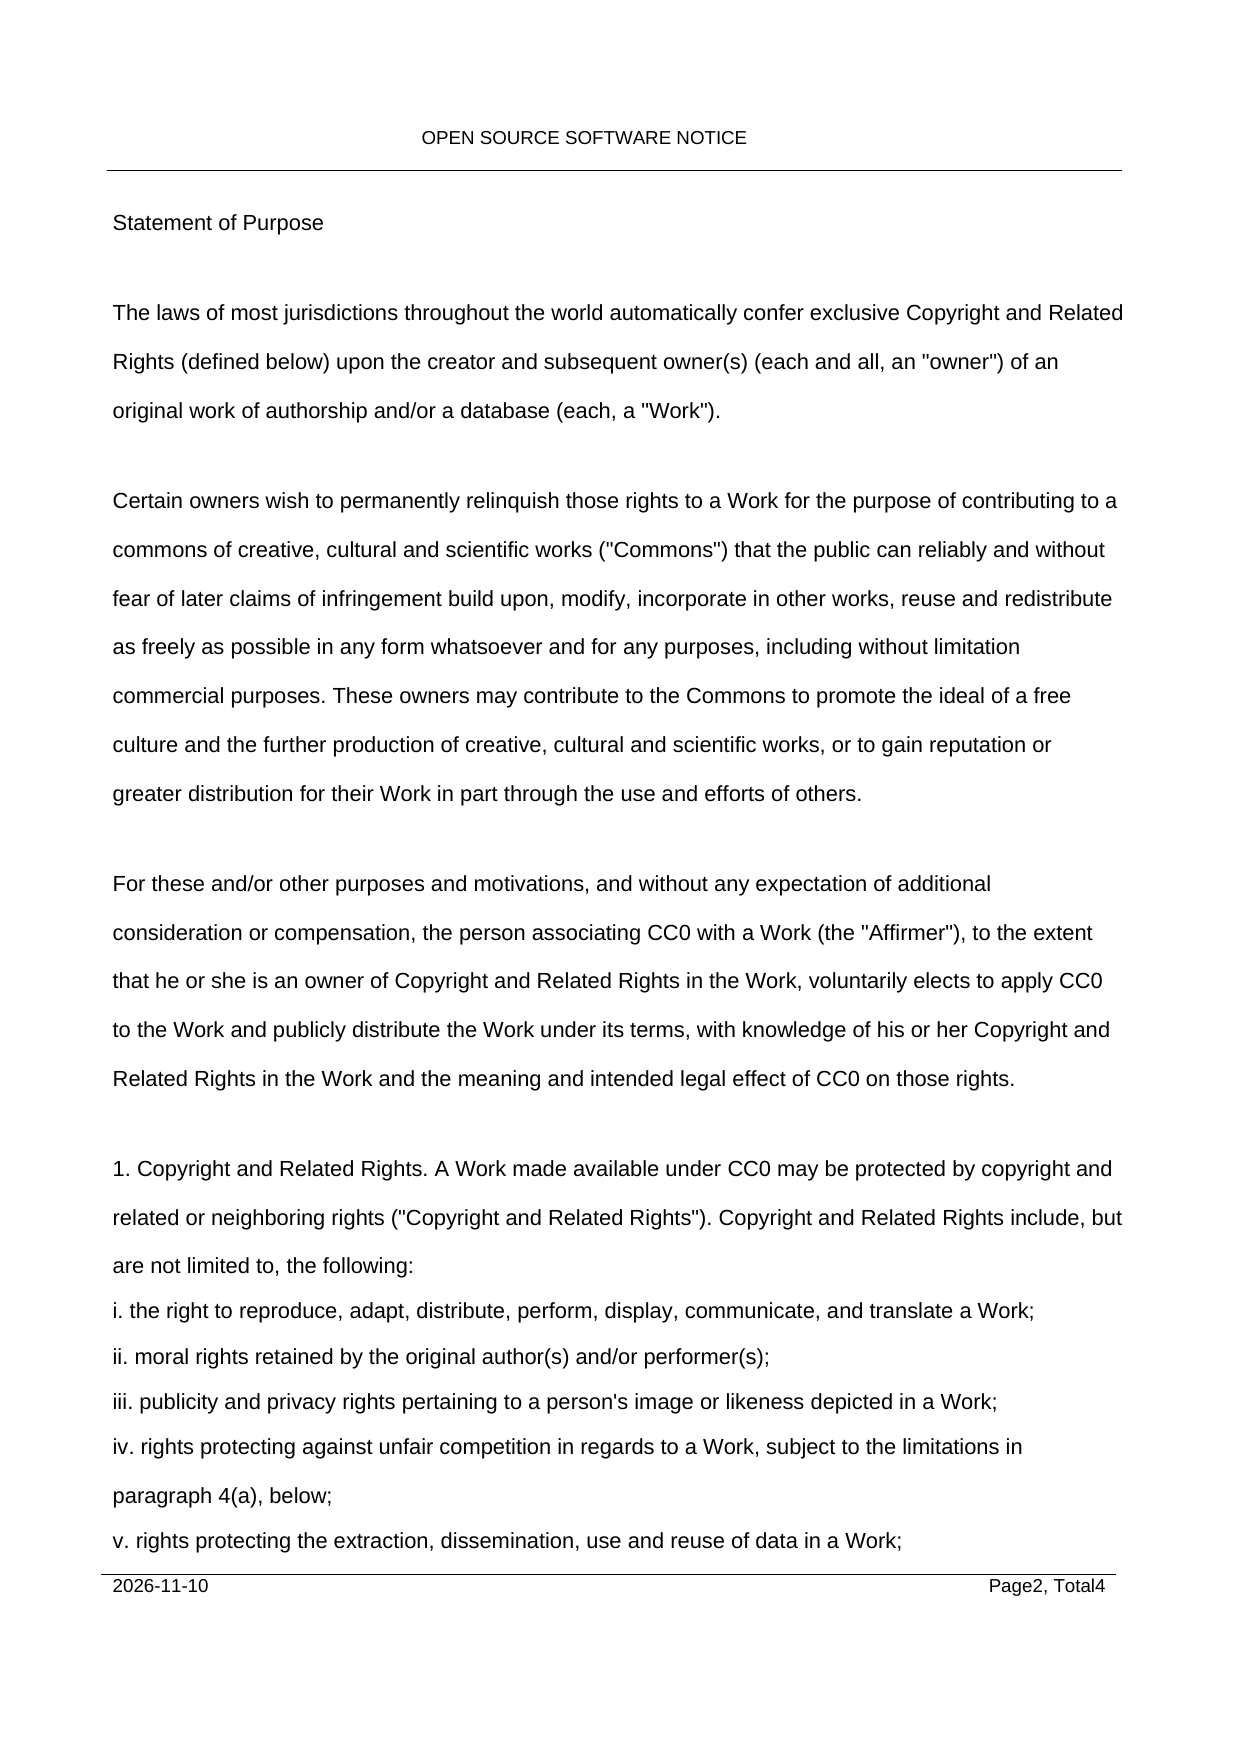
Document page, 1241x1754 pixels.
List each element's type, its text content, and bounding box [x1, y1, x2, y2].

text ii. moral rights retained by the original author(s) and/or performer(s); [112, 1340, 1128, 1372]
text The laws of most jurisdictions throughout the world automatically confer exclusive Copyright and Related Rights (defined below) upon the creator and subsequent owner(s) (each and all, an "owner") of an original work of authorship and/or a database (each, a "Work"). [112, 297, 1128, 427]
text i. the right to reproduce, adapt, distribute, perform, display, communicate, and translate a Work; [112, 1295, 1128, 1327]
text 1. Copyright and Related Rights. A Work made available under CC0 may be protected by copyright and related or neighboring rights ("Copyright and Related Rights"). Copyright and Related Rights include, but are not limited to, the following: [112, 1152, 1128, 1282]
text Certain owners wish to permanently relinquish those rights to a Work for the purpose of contributing to a commons of creative, cultural and scientific works ("Commons") that the public can reliably and without fear of later claims of infringement build upon, modify, incorporate in other works, reuse and redistribute as freely as possible in any form whatsoever and for any purposes, including without limitation commercial purposes. These owners may contribute to the Commons to promote the ideal of a free culture and the further production of creative, cultural and scientific works, or to gain reputation or greater distribution for their Work in part through the use and efforts of others. [112, 484, 1128, 809]
text For these and/or other purposes and motivations, and without any expectation of additional consideration or compensation, the person associating CC0 with a Work (the "Affirmer"), to the extent that he or she is an owner of Copyright and Related Rights in the Work, voluntarily elects to apply CC0 to the Work and publicly distribute the Work under its terms, with knowledge of his or her Copyright and Related Rights in the Work and the meaning and intended legal effect of CC0 on those rights. [112, 867, 1128, 1094]
text iv. rights protecting against unfair competition in regards to a Work, subject to the limitations in paragraph 4(a), below; [112, 1430, 1128, 1511]
text iii. publicity and privacy rights pertaining to a person's image or likeness depicted in a Work; [112, 1385, 1128, 1417]
text v. rights protecting the extraction, dissemination, use and reuse of data in a Work; [112, 1524, 1128, 1556]
text Statement of Purpose [112, 206, 1128, 239]
